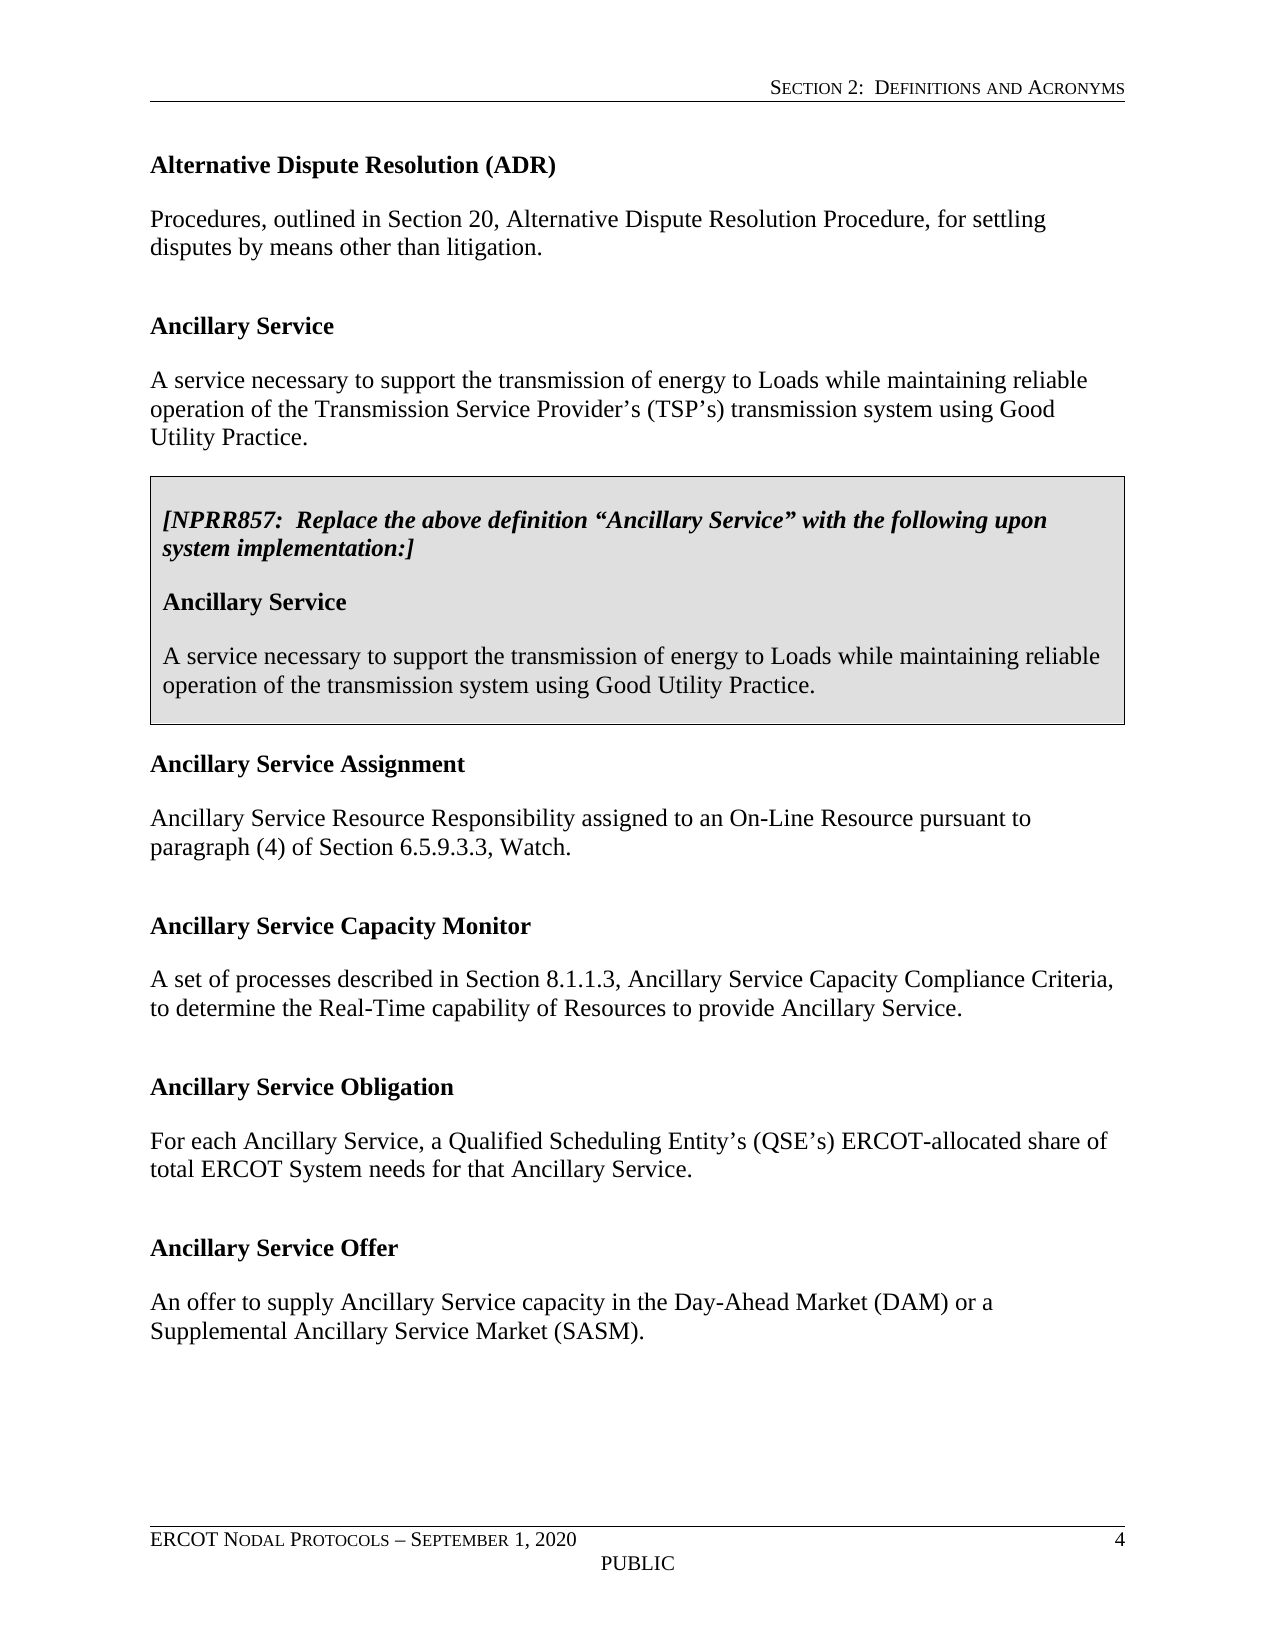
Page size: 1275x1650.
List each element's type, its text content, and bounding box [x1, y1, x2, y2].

table_header [NPRR857: Replace the above definition “Ancillary Service” with the following upon system implementation:] Ancillary Service A service necessary to support the transmission of energy to Loads while maintaining reliable operation of the transmission system using Good Utility Practice. [151, 477, 1124, 723]
text A set of processes described in Section 8.1.1.3, Ancillary Service Capacity Compliance Criteria, to determine the Real-Time capability of Resources to provide Ancillary Service. [150, 964, 1125, 1022]
text Procedures, outlined in Section 20, Alternative Dispute Resolution Procedure, for settling disputes by means other than litigation. [150, 204, 1125, 261]
text Alternative Dispute Resolution (ADR) [150, 150, 1125, 179]
text Ancillary Service Offer [150, 1233, 1125, 1262]
text For each Ancillary Service, a Qualified Scheduling Entity’s (QSE’s) ERCOT-allocated share of total ERCOT System needs for that Ancillary Service. [150, 1126, 1125, 1183]
text Ancillary Service [150, 311, 1125, 340]
text Ancillary Service Resource Responsibility assigned to an On-Line Resource pursuant to paragraph (4) of Section 6.5.9.3.3, Watch. [150, 803, 1125, 861]
text A service necessary to support the transmission of energy to Loads while maintaining reliable operation of the Transmission Service Provider’s (TSP’s) transmission system using Good Utility Practice. [150, 365, 1125, 451]
text Ancillary Service Assignment [150, 749, 1125, 778]
text Ancillary Service Capacity Monitor [150, 911, 1125, 939]
text An offer to supply Ancillary Service capacity in the Day-Ahead Market (DAM) or a Supplemental Ancillary Service Market (SASM). [150, 1287, 1125, 1344]
text Ancillary Service Obligation [150, 1072, 1125, 1101]
